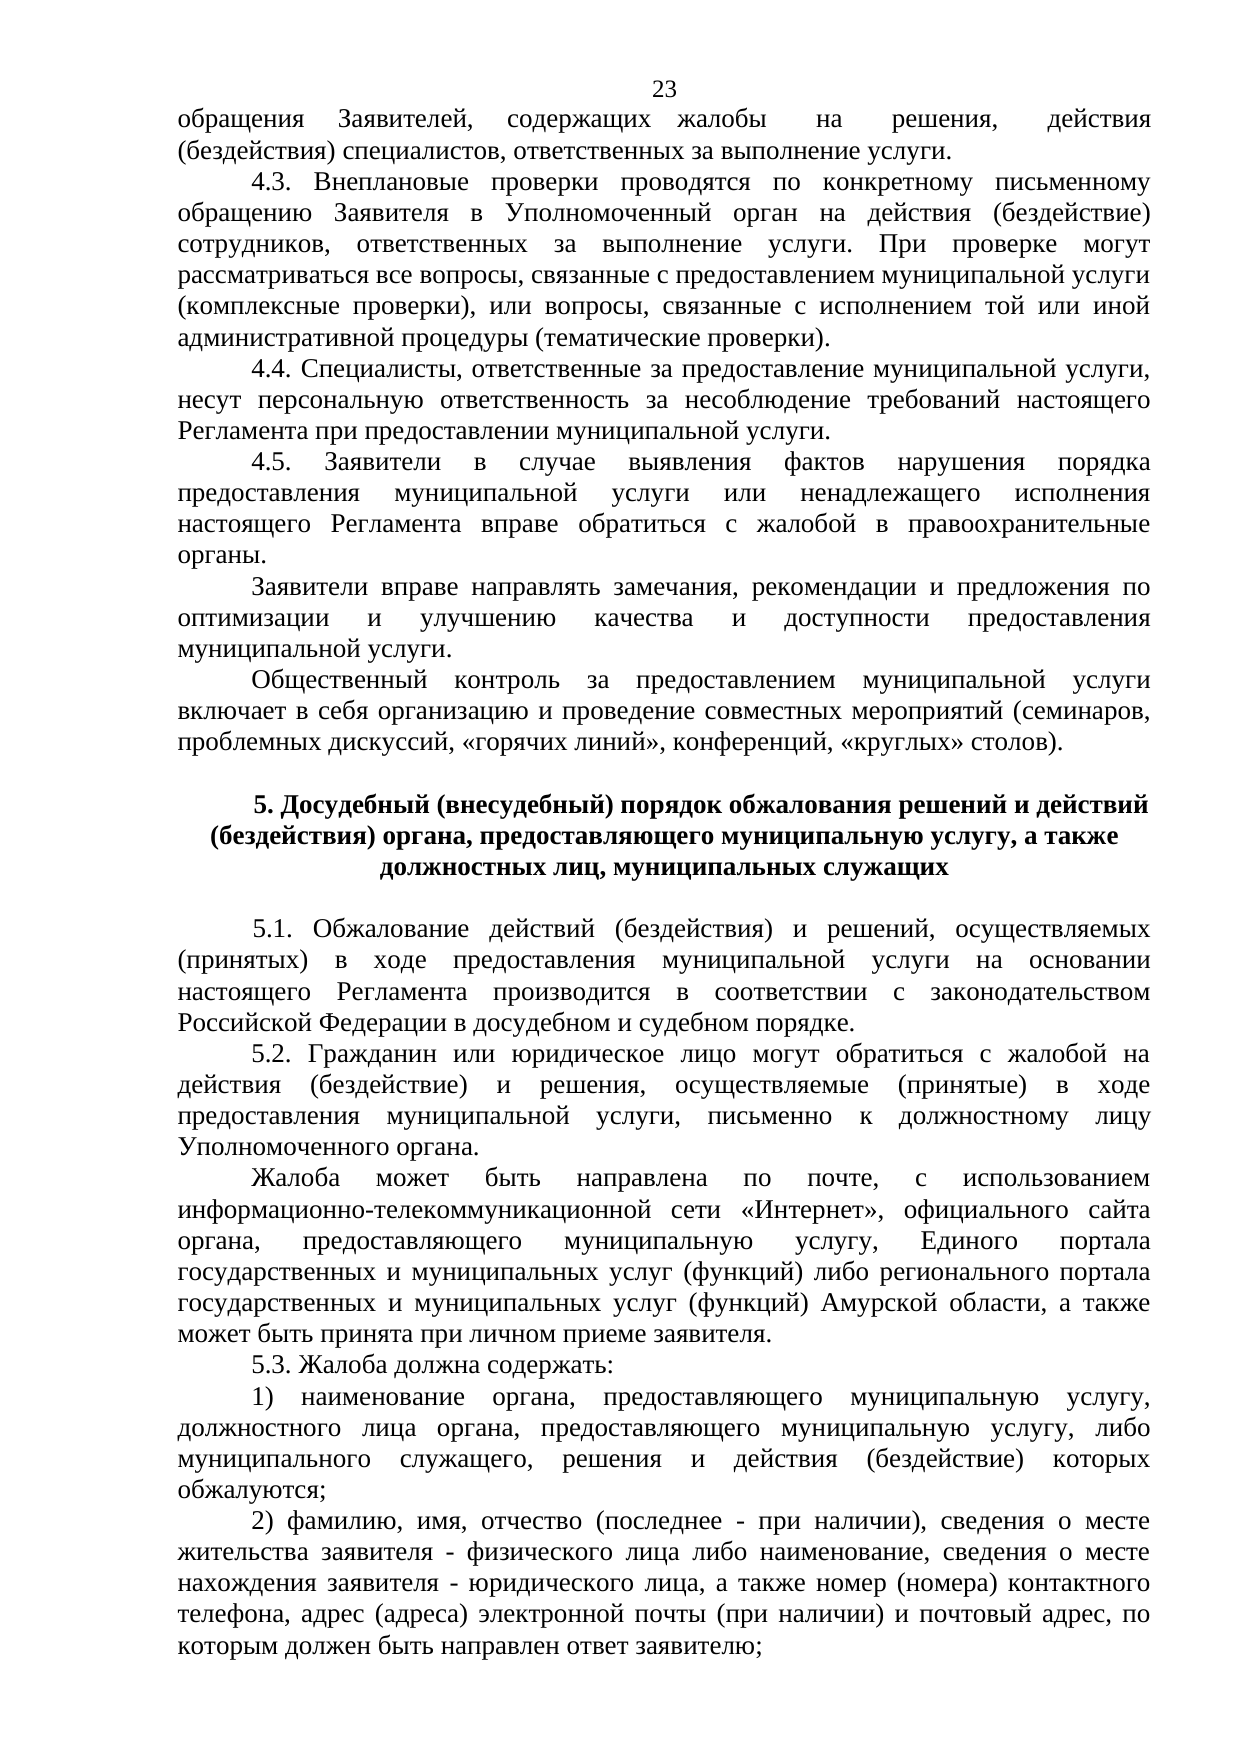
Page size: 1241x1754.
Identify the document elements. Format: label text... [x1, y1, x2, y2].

text 4.4. Специалисты, ответственные за предоставление муниципальной услуги, несут персональную ответственность за несоблюдение требований настоящего Регламента при предоставлении муниципальной услуги. [177, 352, 1152, 445]
text 5.3. Жалоба должна содержать: [177, 1348, 1152, 1379]
text Заявители вправе направлять замечания, рекомендации и предложения по оптимизации и улучшению качества и доступности предоставления муниципальной услуги. [177, 570, 1152, 663]
text 5.1. Обжалование действий (бездействия) и решений, осуществляемых (принятых) в ходе предоставления муниципальной услуги на основании настоящего Регламента производится в соответствии с законодательством Российской Федерации в досудебном и судебном порядке. [177, 912, 1152, 1037]
text 1) наименование органа, предоставляющего муниципальную услугу, должностного лица органа, предоставляющего муниципальную услугу, либо муниципального служащего, решения и действия (бездействие) которых обжалуются; [177, 1379, 1152, 1504]
text Жалоба может быть направлена по почте, с использованием информационно-телекоммуникационной сети «Интернет», официального сайта органа, предоставляющего муниципальную услугу, Единого портала государственных и муниципальных услуг (функций) либо регионального портала государственных и муниципальных услуг (функций) Амурской области, а также может быть принята при личном приеме заявителя. [177, 1162, 1152, 1348]
text 4.3. Внеплановые проверки проводятся по конкретному письменному обращению Заявителя в Уполномоченный орган на действия (бездействие) сотрудников, ответственных за выполнение услуги. При проверке могут рассматриваться все вопросы, связанные с предоставлением муниципальной услуги (комплексные проверки), или вопросы, связанные с исполнением той или иной административной процедуры (тематические проверки). [177, 165, 1152, 352]
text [177, 103, 1152, 165]
text Общественный контроль за предоставлением муниципальной услуги включает в себя организацию и проведение совместных мероприятий (семинаров, проблемных дискуссий, «горячих линий», конференций, «круглых» столов). [177, 663, 1152, 757]
text 5.2. Гражданин или юридическое лицо могут обратиться с жалобой на действия (бездействие) и решения, осуществляемые (принятые) в ходе предоставления муниципальной услуги, письменно к должностному лицу Уполномоченного органа. [177, 1037, 1152, 1162]
subtitle 5. Досудебный (внесудебный) порядок обжалования решений и действий (бездействия) органа, предоставляющего муниципальную услугу, а также должностных лиц, муниципальных служащих [177, 788, 1152, 881]
text 4.5. Заявители в случае выявления фактов нарушения порядка предоставления муниципальной услуги или ненадлежащего исполнения настоящего Регламента вправе обратиться с жалобой в правоохранительные органы. [177, 445, 1152, 570]
text 2) фамилию, имя, отчество (последнее - при наличии), сведения о месте жительства заявителя - физического лица либо наименование, сведения о месте нахождения заявителя - юридического лица, а также номер (номера) контактного телефона, адрес (адреса) электронной почты (при наличии) и почтовый адрес, по которым должен быть направлен ответ заявителю; [177, 1504, 1152, 1660]
